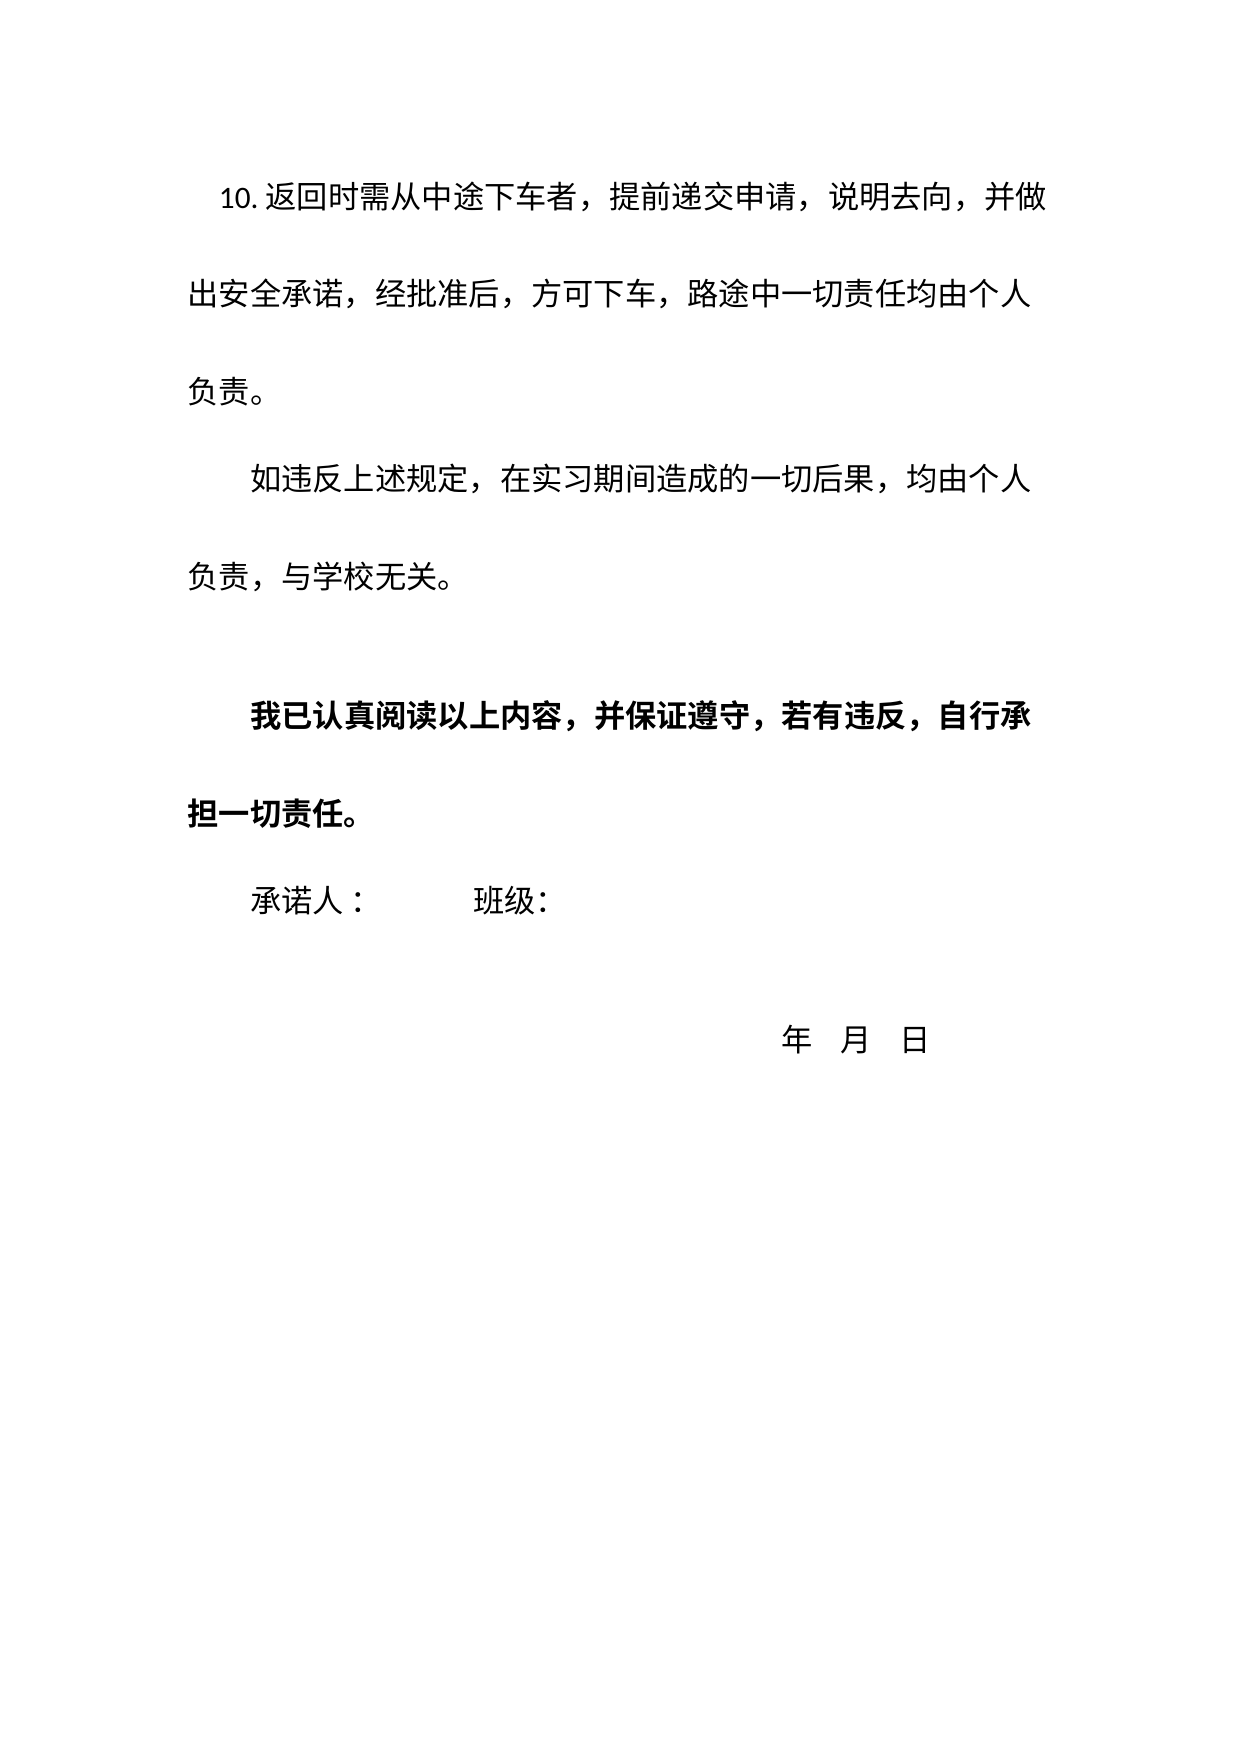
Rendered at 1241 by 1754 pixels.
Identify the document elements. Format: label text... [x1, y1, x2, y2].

text 如违反上述规定，在实习期间造成的一切后果，均由个人负责，与学校无关。 [187, 444, 1053, 607]
text 10. 返回时需从中途下车者，提前递交申请，说明去向，并做出安全承诺，经批准后，方可下车，路途中一切责任均由个人负责。 [187, 162, 1053, 422]
text 我已认真阅读以上内容，并保证遵守，若有违反，自行承担一切责任。 [187, 681, 1053, 844]
text 承诺人 ： 班级： [187, 866, 1053, 931]
text 年 月 日 [187, 1006, 1053, 1071]
